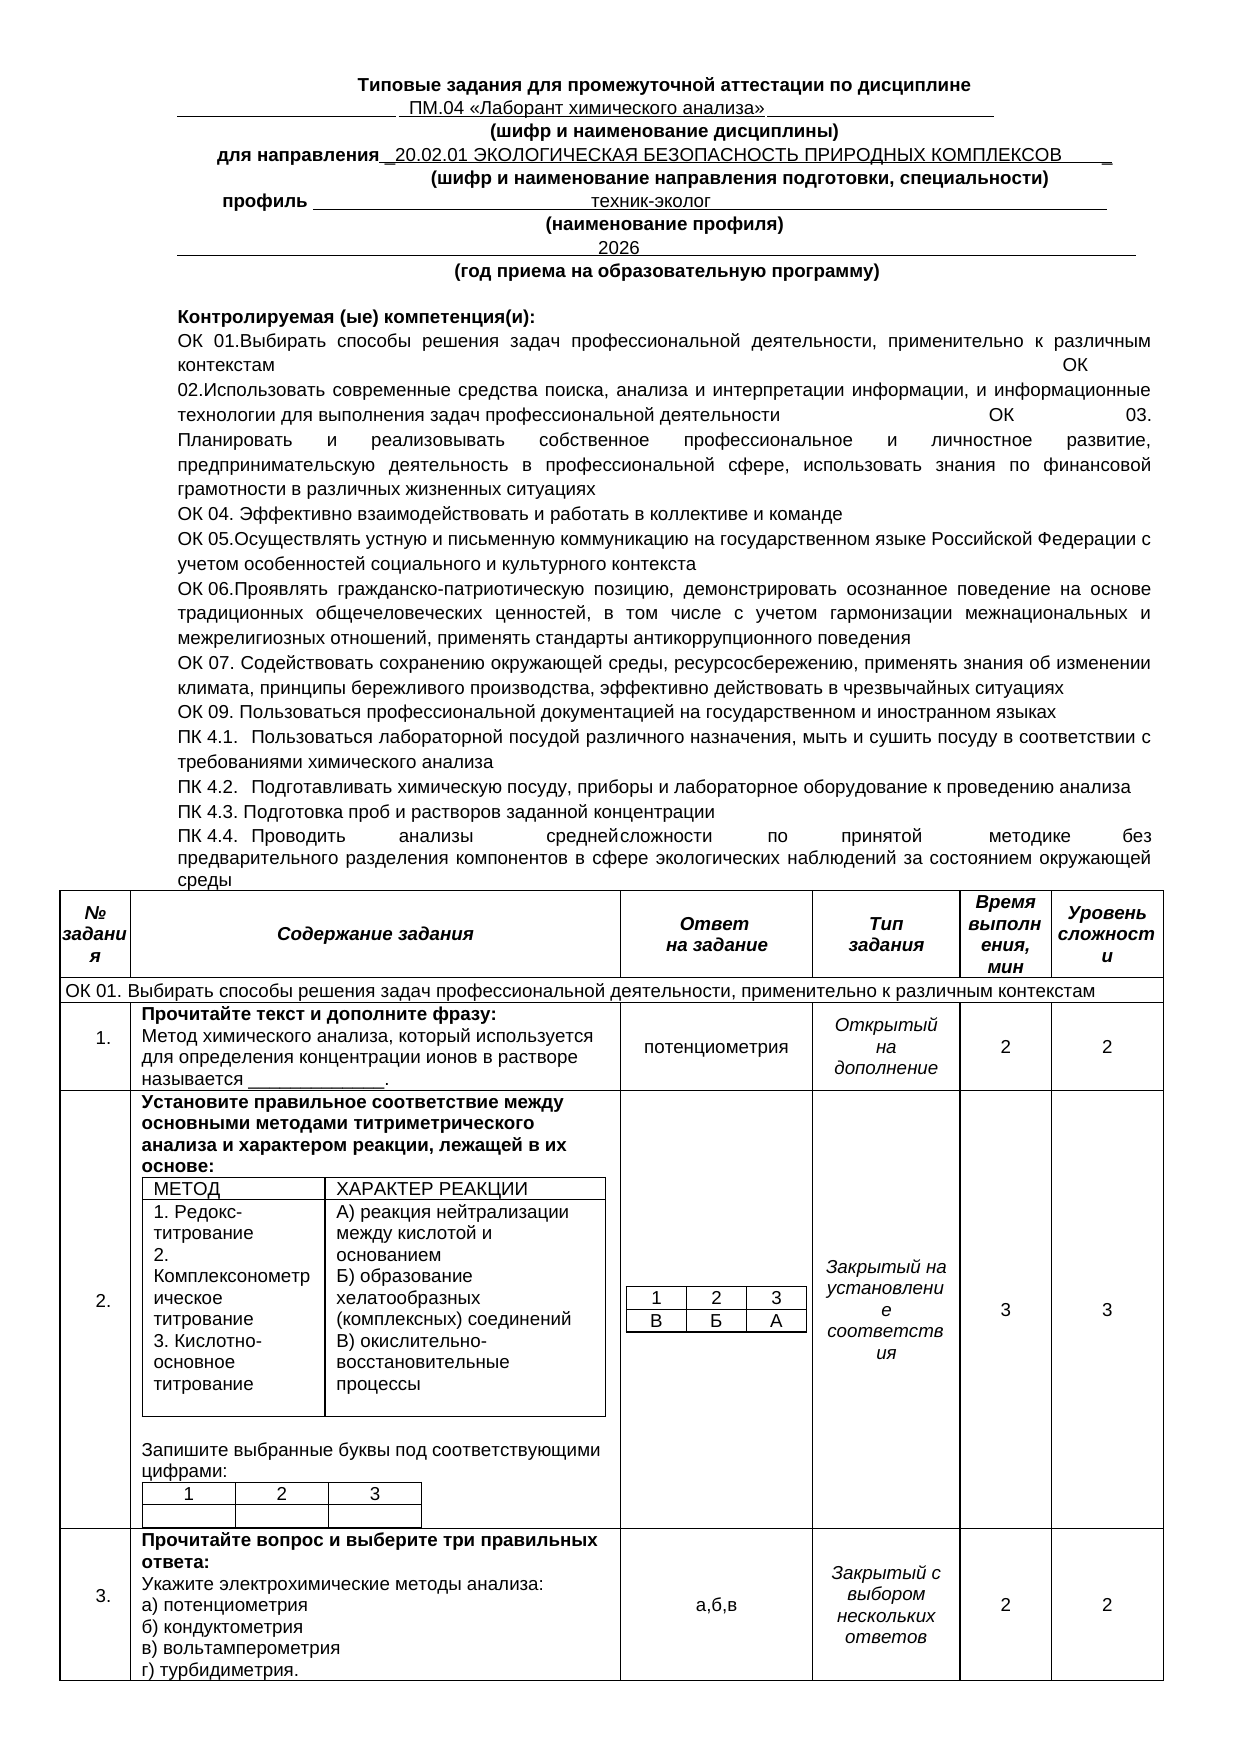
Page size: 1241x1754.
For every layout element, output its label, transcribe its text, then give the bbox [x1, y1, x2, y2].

table_cell [621, 1091, 812, 1528]
table_header Тип задания [813, 891, 959, 977]
table_cell 2 [961, 1529, 1051, 1680]
table_cell потенциометрия [621, 1003, 812, 1089]
text ОК 04. Эффективно взаимодействовать и работать в коллективе и команде [177, 503, 1152, 524]
table_cell Закрытый на установление соответствия [813, 1091, 959, 1528]
text ПК 4.4. Проводить анализы средней сложности по принятой методике без предварительного разделения компонентов в сфере экологических наблюдений за состоянием окружающей среды [177, 825, 1152, 890]
text ПК 4.2. Подготавливать химическую посуду, приборы и лабораторное оборудование к проведению анализа ПК 4.3. Подготовка проб и растворов заданной концентрации [177, 776, 1152, 822]
table_cell 3 [1052, 1091, 1163, 1528]
table_cell Прочитайте текст и дополните фразу: Метод химического анализа, который используется для определения концентрации ионов в растворе называется _____________. [131, 1003, 620, 1089]
table_header Ответ на задание [621, 891, 812, 977]
table_cell 2 [961, 1003, 1051, 1089]
text (шифр и наименование дисциплины) [177, 120, 1152, 142]
table_cell [61, 1529, 130, 1680]
table_header Содержание задания [131, 891, 620, 977]
text ПМ.04 «Лаборант химического анализа» [177, 97, 1152, 119]
table_cell [61, 1003, 130, 1089]
table_cell Прочитайте вопрос и выберите три правильных ответа: Укажите электрохимические методы анализа: а) потенциометрия б) кондуктометрия в) вольтамперометрия г) турбидиметрия. [131, 1529, 620, 1680]
text Типовые задания для промежуточной аттестации по дисциплине [177, 74, 1152, 95]
table_cell Закрытый с выбором нескольких ответов [813, 1529, 959, 1680]
text ОК 06. Проявлять гражданско-патриотическую позицию, демонстрировать осознанное поведение на основе традиционных общечеловеческих ценностей, в том числе с учетом гармонизации межнациональных и межрелигиозных отношений, применять стандарты антикоррупционного поведения [177, 577, 1152, 648]
table_cell 2 [1052, 1529, 1163, 1680]
text ПК 4.1. Пользоваться лабораторной посудой различного назначения, мыть и сушить посуду в соответствии с требованиями химического анализа [177, 726, 1152, 772]
table_cell [61, 1091, 130, 1528]
table_cell 3 [961, 1091, 1051, 1528]
table_header Уровень сложности [1052, 891, 1163, 977]
text профиль техник-эколог [177, 190, 1152, 212]
text (год приема на образовательную программу) [177, 260, 1152, 281]
table_cell Открытый на дополнение [813, 1003, 959, 1089]
table_cell ОК 01. Выбирать способы решения задач профессиональной деятельности, применительно к различным контекстам [61, 978, 1163, 1002]
text 2026 [177, 236, 1152, 258]
text ОК 07. Содействовать сохранению окружающей среды, ресурсосбережению, применять знания об изменении климата, принципы бережливого производства, эффективно действовать в чрезвычайных ситуациях [177, 652, 1152, 698]
text ОК 09. Пользоваться профессиональной документацией на государственном и иностранном языках [177, 701, 1152, 723]
table_cell а,б,в [621, 1529, 812, 1680]
table_header № задания [61, 891, 130, 977]
text для направления _20.02.01 ЭКОЛОГИЧЕСКАЯ БЕЗОПАСНОСТЬ ПРИРОДНЫХ КОМПЛЕКСОВ _ [177, 143, 1152, 165]
table_header Время выполнения, мин [961, 891, 1051, 977]
text (шифр и наименование направления подготовки, специальности) [177, 167, 1152, 188]
text ОК 05. Осуществлять устную и письменную коммуникацию на государственном языке Российской Федерации с учетом особенностей социального и культурного контекста [177, 528, 1152, 574]
text (наименование профиля) [177, 213, 1152, 235]
text Контролируемая (ые) компетенция(и): [177, 306, 1152, 328]
table_cell Установите правильное соответствие между основными методами титриметрического анализа и характером реакции, лежащей в их основе: Запишите выбранные буквы под соответствующими цифрами: [131, 1091, 620, 1528]
table_cell 2 [1052, 1003, 1163, 1089]
text ОК 01.Выбирать способы решения задач профессиональной деятельности, применительно к различным контекстам ОК 02.Использовать современные средства поиска, анализа и интерпретации информации, и информационные технологии для выполнения задач профессиональной деятельности ОК 03. Планировать и реализовывать собственное профессиональное и личностное развитие, предпринимательскую деятельность в профессиональной сфере, использовать знания по финансовой грамотности в различных жизненных ситуациях [177, 329, 1152, 500]
